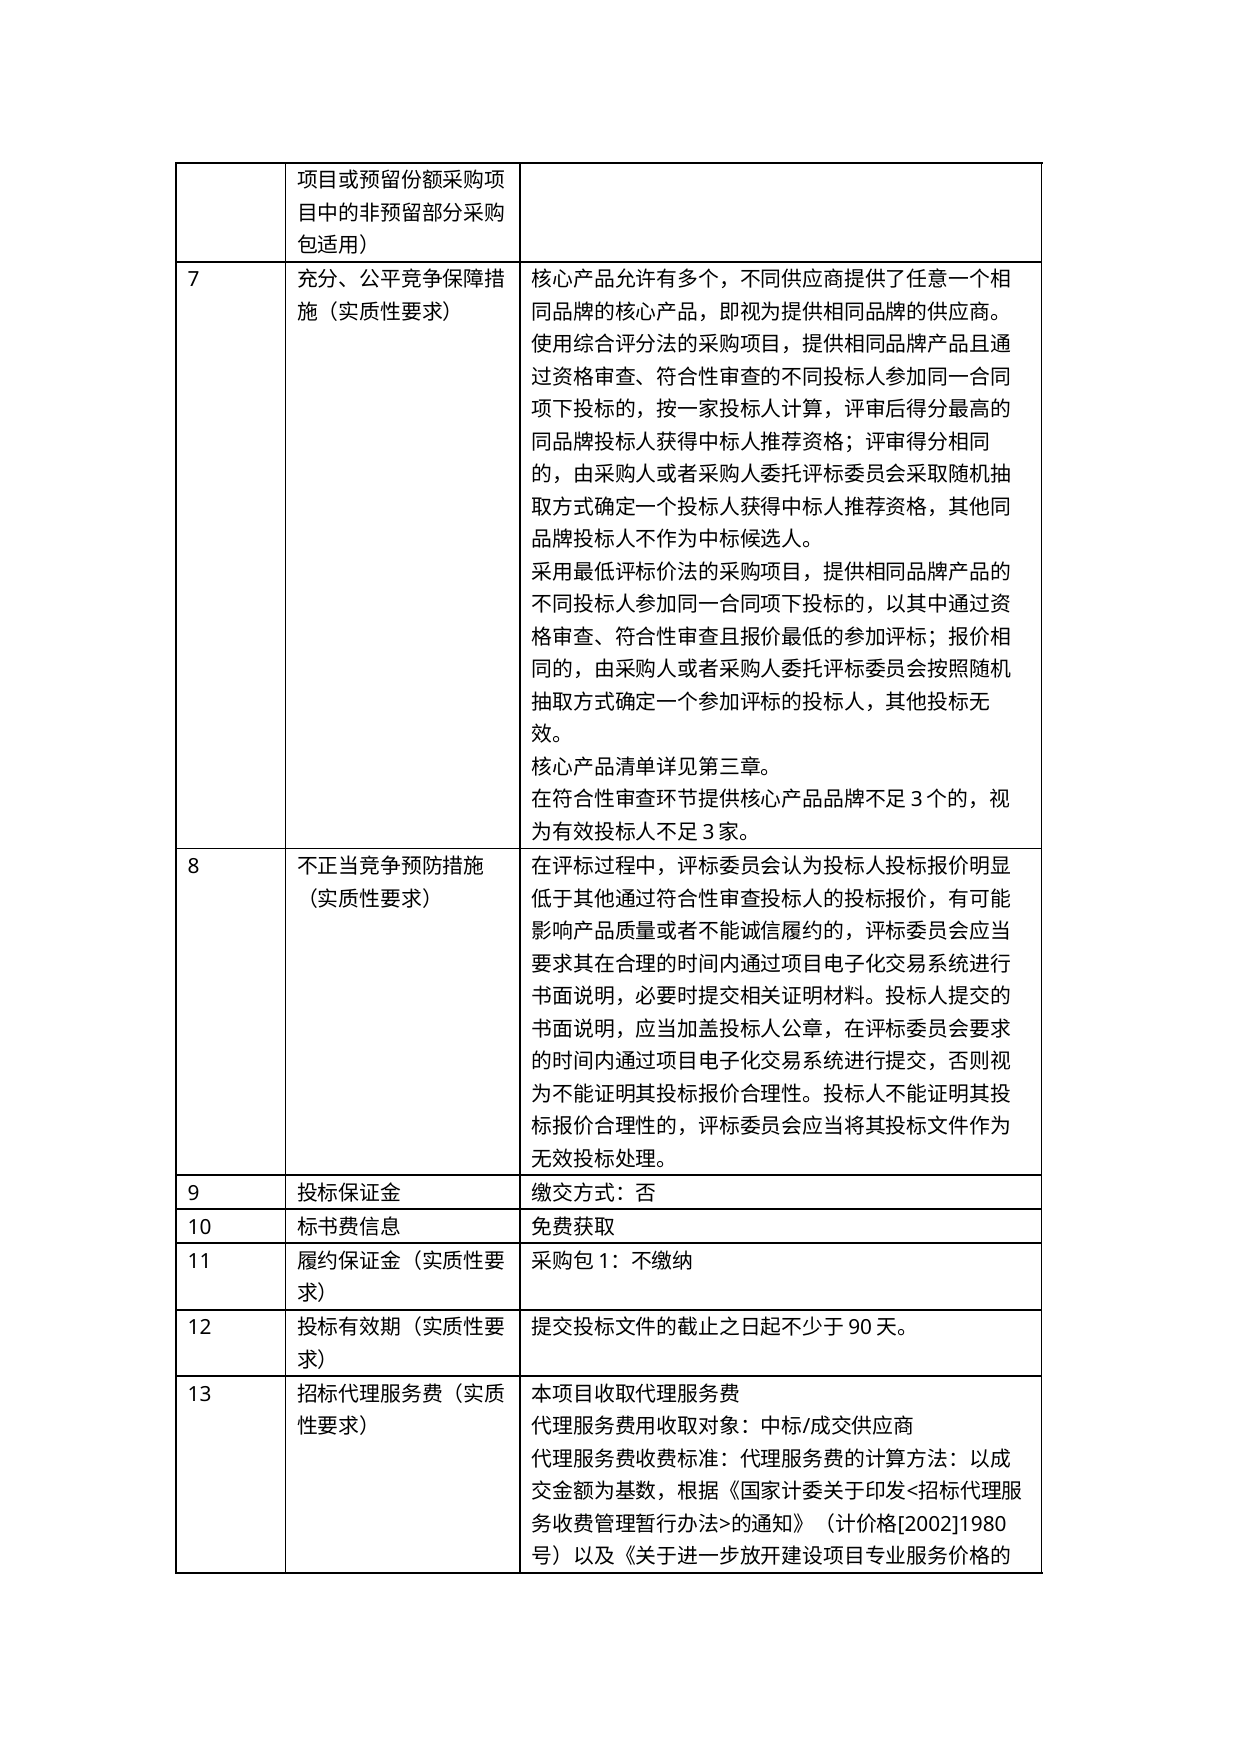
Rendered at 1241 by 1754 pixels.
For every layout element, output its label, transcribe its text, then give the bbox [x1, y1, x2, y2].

table_cell 履约保证金（实质性要求） [286, 1244, 519, 1309]
table_cell 免费获取 [521, 1210, 1041, 1242]
table_cell 6 [177, 164, 285, 261]
table_cell 8 [177, 849, 285, 1174]
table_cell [521, 164, 1041, 261]
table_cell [521, 1377, 1041, 1572]
table_cell 采购包1：不缴纳 [521, 1244, 1041, 1309]
table_cell 提交投标文件的截止之日起不少于90天。 [521, 1311, 1041, 1375]
table_cell 11 [177, 1244, 285, 1309]
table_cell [286, 164, 519, 261]
table_cell 充分、公平竞争保障措施（实质性要求） [286, 263, 519, 848]
table_cell 不正当竞争预防措施（实质性要求） [286, 849, 519, 1174]
table_cell 标书费信息 [286, 1210, 519, 1242]
table_cell 7 [177, 263, 285, 848]
table_cell 在评标过程中，评标委员会认为投标人投标报价明显低于其他通过符合性审查投标人的投标报价，有可能影响产品质量或者不能诚信履约的，评标委员会应当要求其在合理的时间内通过项目电子化交易系统进行书面说明，必要时提交相关证明材料。投标人提交的书面说明，应当加盖投标人公章，在评标委员会要求的时间内通过项目电子化交易系统进行提交，否则视为不能证明其投标报价合理性。投标人不能证明其投标报价合理性的，评标委员会应当将其投标文件作为无效投标处理。 [521, 849, 1041, 1174]
table_cell 缴交方式：否 [521, 1176, 1041, 1208]
table_cell 9 [177, 1176, 285, 1208]
table_cell 12 [177, 1311, 285, 1375]
table_cell 10 [177, 1210, 285, 1242]
table_cell 核心产品允许有多个，不同供应商提供了任意一个相同品牌的核心产品，即视为提供相同品牌的供应商。 使用综合评分法的采购项目，提供相同品牌产品且通过资格审查、符合性审查的不同投标人参加同一合同项下投标的，按一家投标人计算，评审后得分最高的同品牌投标人获得中标人推荐资格；评审得分相同的，由采购人或者采购人委托评标委员会采取随机抽取方式确定一个投标人获得中标人推荐资格，其他同品牌投标人不作为中标候选人。 采用最低评标价法的采购项目，提供相同品牌产品的不同投标人参加同一合同项下投标的，以其中通过资格审查、符合性审查且报价最低的参加评标；报价相同的，由采购人或者采购人委托评标委员会按照随机抽取方式确定一个参加评标的投标人，其他投标无效。 核心产品清单详见第三章。 在符合性审查环节提供核心产品品牌不足3个的，视为有效投标人不足3家。 [521, 263, 1041, 848]
table_cell 13 [177, 1377, 285, 1572]
table_cell 投标有效期（实质性要求） [286, 1311, 519, 1375]
table_cell 招标代理服务费（实质性要求） [286, 1377, 519, 1572]
table_cell 投标保证金 [286, 1176, 519, 1208]
